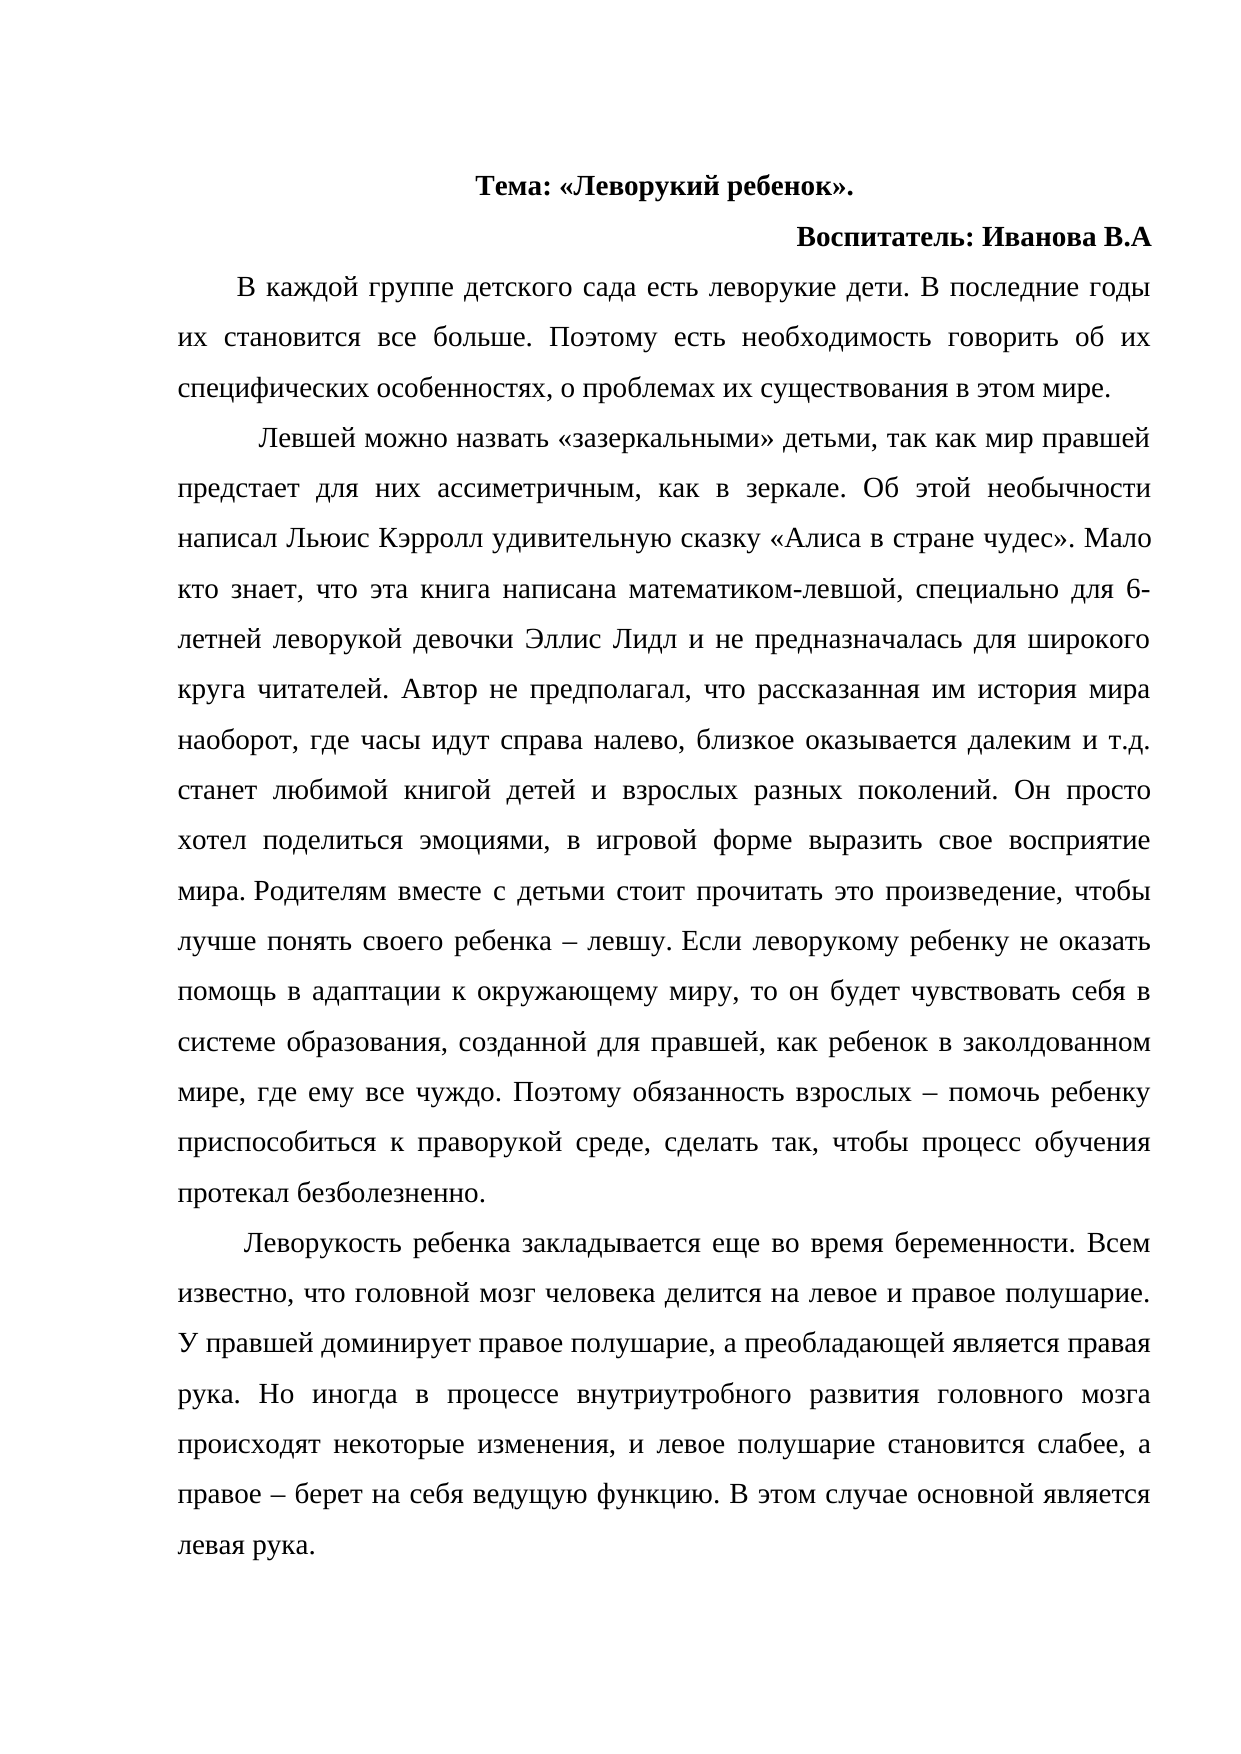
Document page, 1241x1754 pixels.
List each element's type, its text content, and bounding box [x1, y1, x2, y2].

text Воспитатель: Иванова В.А [177, 219, 1152, 252]
text Тема: «Леворукий ребенок». [177, 168, 1152, 202]
text В каждой группе детского сада есть леворукие дети. В последние годы их становится все больше. Поэтому есть необходимость говорить об их специфических особенностях, о проблемах их существования в этом мире. [177, 269, 1152, 403]
text Левшей можно назвать «зазеркальными» детьми, так как мир правшей предстает для них ассиметричным, как в зеркале. Об этой необычности написал Льюис Кэрролл удивительную сказку «Алиса в стране чудес». Мало кто знает, что эта книга написана математиком-левшой, специально для 6-летней леворукой девочки Эллис Лидл и не предназначалась для широкого круга читателей. Автор не предполагал, что рассказанная им история мира наоборот, где часы идут справа налево, близкое оказывается далеким и т.д. станет любимой книгой детей и взрослых разных поколений. Он просто хотел поделиться эмоциями, в игровой форме выразить свое восприятие мира. Родителям вместе с детьми стоит прочитать это произведение, чтобы лучше понять своего ребенка – левшу. Если леворукому ребенку не оказать помощь в адаптации к окружающему миру, то он будет чувствовать себя в системе образования, созданной для правшей, как ребенок в заколдованном мире, где ему все чуждо. Поэтому обязанность взрослых – помочь ребенку приспособиться к праворукой среде, сделать так, чтобы процесс обучения протекал безболезненно. [177, 420, 1152, 1208]
text Леворукость ребенка закладывается еще во время беременности. Всем известно, что головной мозг человека делится на левое и правое полушарие. У правшей доминирует правое полушарие, а преобладающей является правая рука. Но иногда в процессе внутриутробного развития головного мозга происходят некоторые изменения, и левое полушарие становится слабее, а правое – берет на себя ведущую функцию. В этом случае основной является левая рука. [177, 1225, 1152, 1560]
